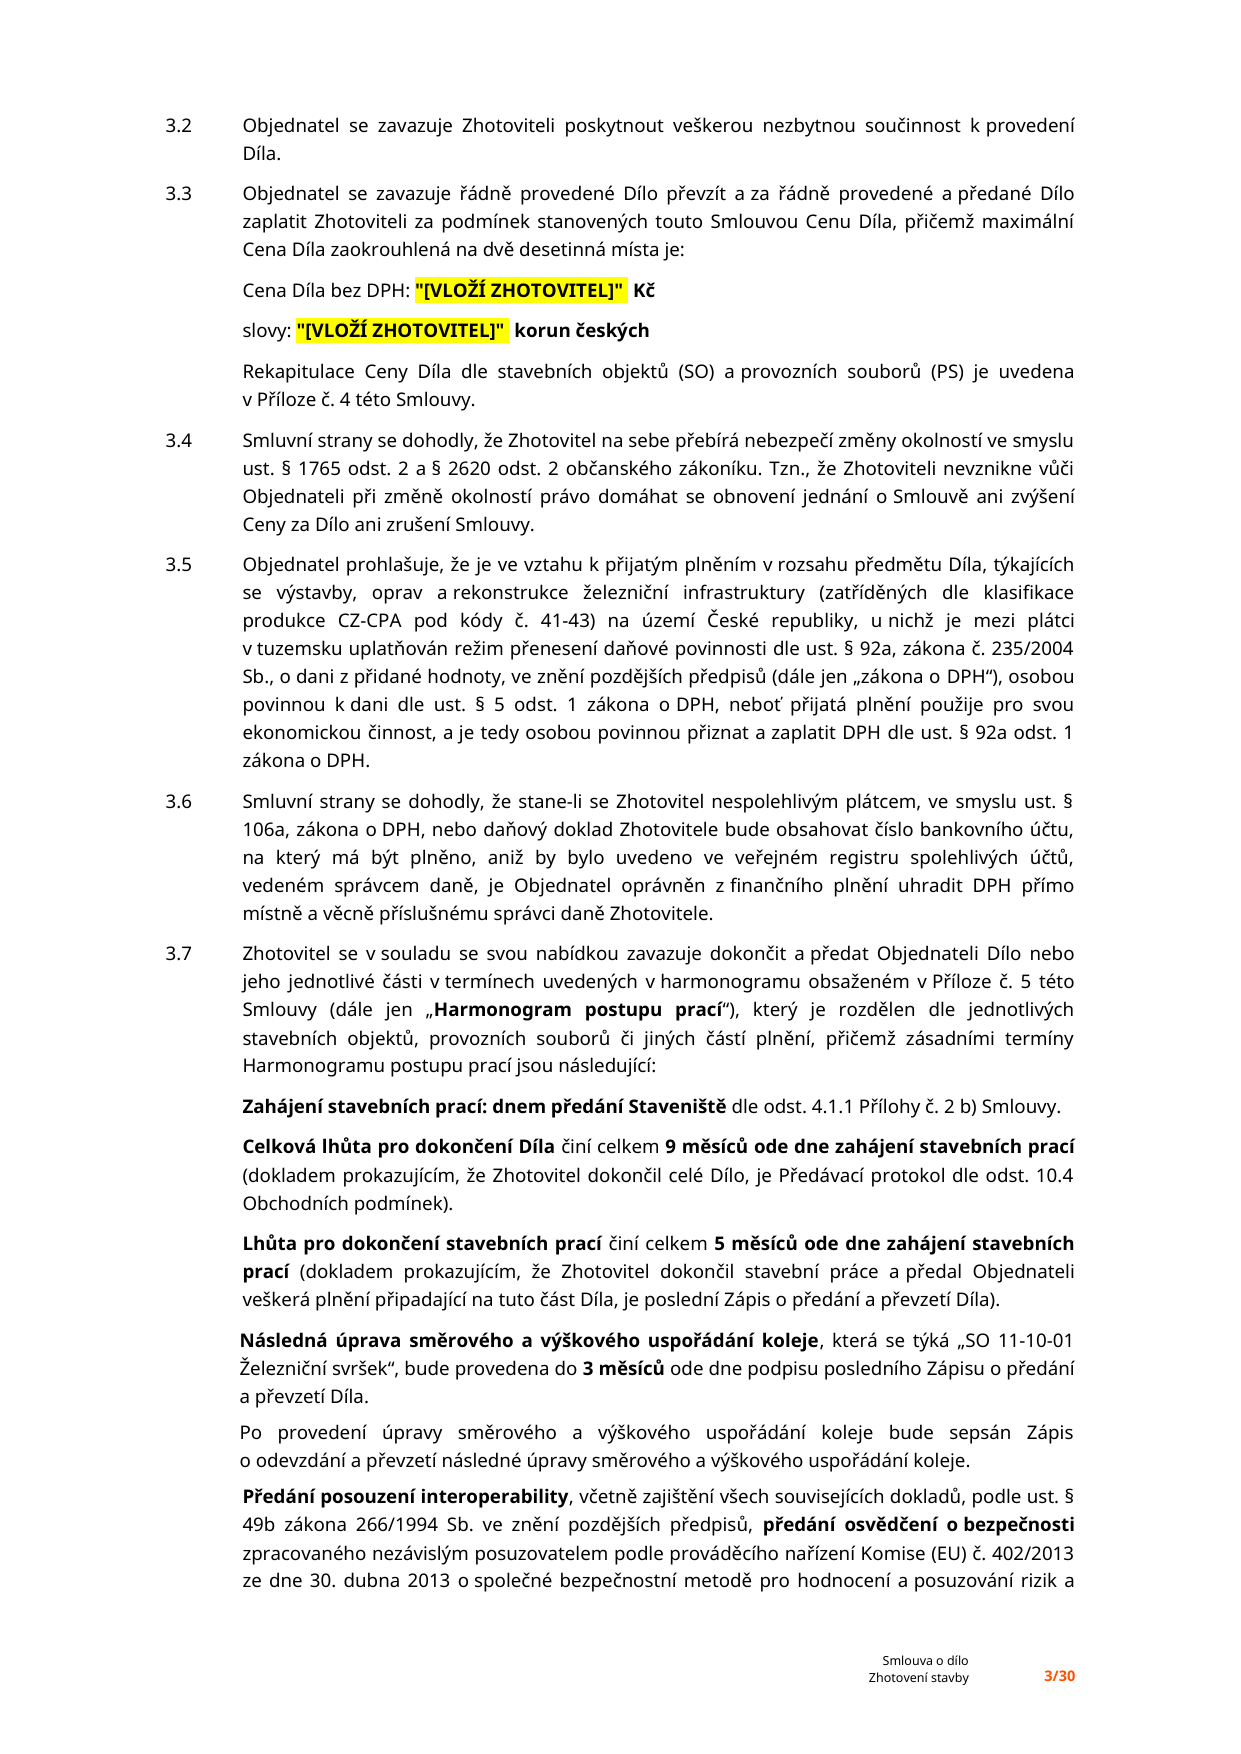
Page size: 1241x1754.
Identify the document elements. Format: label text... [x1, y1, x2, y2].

text Objednatel se zavazuje Zhotoviteli poskytnout veškerou nezbytnou součinnost k provedení Díla. [165, 112, 1075, 166]
text Objednatel prohlašuje, že je ve vztahu k přijatým plněním v rozsahu předmětu Díla, týkajících se výstavby, oprav a rekonstrukce železniční infrastruktury (zatříděných dle klasifikace produkce CZ-CPA pod kódy č. 41-43) na území České republiky, u nichž je mezi plátci v tuzemsku uplatňován režim přenesení daňové povinnosti dle ust. § 92a, zákona č. 235/2004 Sb., o dani z přidané hodnoty, ve znění pozdějších předpisů (dále jen „zákona o DPH“), osobou povinnou k dani dle ust. § 5 odst. 1 zákona o DPH, neboť přijatá plnění použije pro svou ekonomickou činnost, a je tedy osobou povinnou přiznat a zaplatit DPH dle ust. § 92a odst. 1 zákona o DPH. [165, 551, 1075, 773]
text Rekapitulace Ceny Díla dle stavebních objektů (SO) a provozních souborů (PS) je uvedena v Příloze č. 4 této Smlouvy. [242, 358, 1075, 412]
text Zahájení stavebních prací: dnem předání Staveniště dle odst. 4.1.1 Přílohy č. 2 b) Smlouvy. [242, 1093, 1075, 1119]
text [242, 1484, 1075, 1593]
list Po provedení úpravy směrového a výškového uspořádání koleje bude sepsán Zápis o odevzdání a převzetí následné úpravy směrového a výškového uspořádání koleje. [239, 1419, 1075, 1473]
list Následná úprava směrového a výškového uspořádání koleje, která se týká „SO 11-10-01 Železniční svršek“, bude provedena do 3 měsíců ode dne podpisu posledního Zápisu o předání a převzetí Díla. [239, 1327, 1075, 1408]
text Smluvní strany se dohodly, že stane-li se Zhotovitel nespolehlivým plátcem, ve smyslu ust. § 106a, zákona o DPH, nebo daňový doklad Zhotovitele bude obsahovat číslo bankovního účtu, na který má být plněno, aniž by bylo uvedeno ve veřejném registru spolehlivých účtů, vedeném správcem daně, je Objednatel oprávněn z finančního plnění uhradit DPH přímo místně a věcně příslušnému správci daně Zhotovitele. [165, 788, 1075, 926]
text Cena Díla bez DPH: Kč [242, 277, 415, 303]
text Smluvní strany se dohodly, že Zhotovitel na sebe přebírá nebezpečí změny okolností ve smyslu ust. § 1765 odst. 2 a § 2620 odst. 2 občanského zákoníku. Tzn., že Zhotoviteli nevznikne vůči Objednateli při změně okolností právo domáhat se obnovení jednání o Smlouvě ani zvýšení Ceny za Dílo ani zrušení Smlouvy. [165, 427, 1075, 536]
text Zhotovitel se v souladu se svou nabídkou zavazuje dokončit a předat Objednateli Dílo nebo jeho jednotlivé části v termínech uvedených v harmonogramu obsaženém v Příloze č. 5 této Smlouvy (dále jen „Harmonogram postupu prací“), který je rozdělen dle jednotlivých stavebních objektů, provozních souborů či jiných částí plnění, přičemž zásadními termíny Harmonogramu postupu prací jsou následující: [165, 941, 1075, 1078]
text Cena Díla bez DPH: Kč [628, 277, 1075, 303]
text Lhůta pro dokončení stavebních prací činí celkem 5 měsíců ode dne zahájení stavebních prací (dokladem prokazujícím, že Zhotovitel dokončil stavební práce a předal Objednateli veškerá plnění připadající na tuto část Díla, je poslední Zápis o předání a převzetí Díla). [242, 1230, 1075, 1312]
text slovy: korun českých [509, 318, 1075, 343]
text Celková lhůta pro dokončení Díla činí celkem 9 měsíců ode dne zahájení stavebních prací (dokladem prokazujícím, že Zhotovitel dokončil celé Dílo, je Předávací protokol dle odst. 10.4 Obchodních podmínek). [242, 1134, 1075, 1215]
text slovy: korun českých [242, 318, 296, 343]
text Objednatel se zavazuje řádně provedené Dílo převzít a za řádně provedené a předané Dílo zaplatit Zhotoviteli za podmínek stanovených touto Smlouvou Cenu Díla, přičemž maximální Cena Díla zaokrouhlená na dvě desetinná místa je: [165, 181, 1075, 262]
